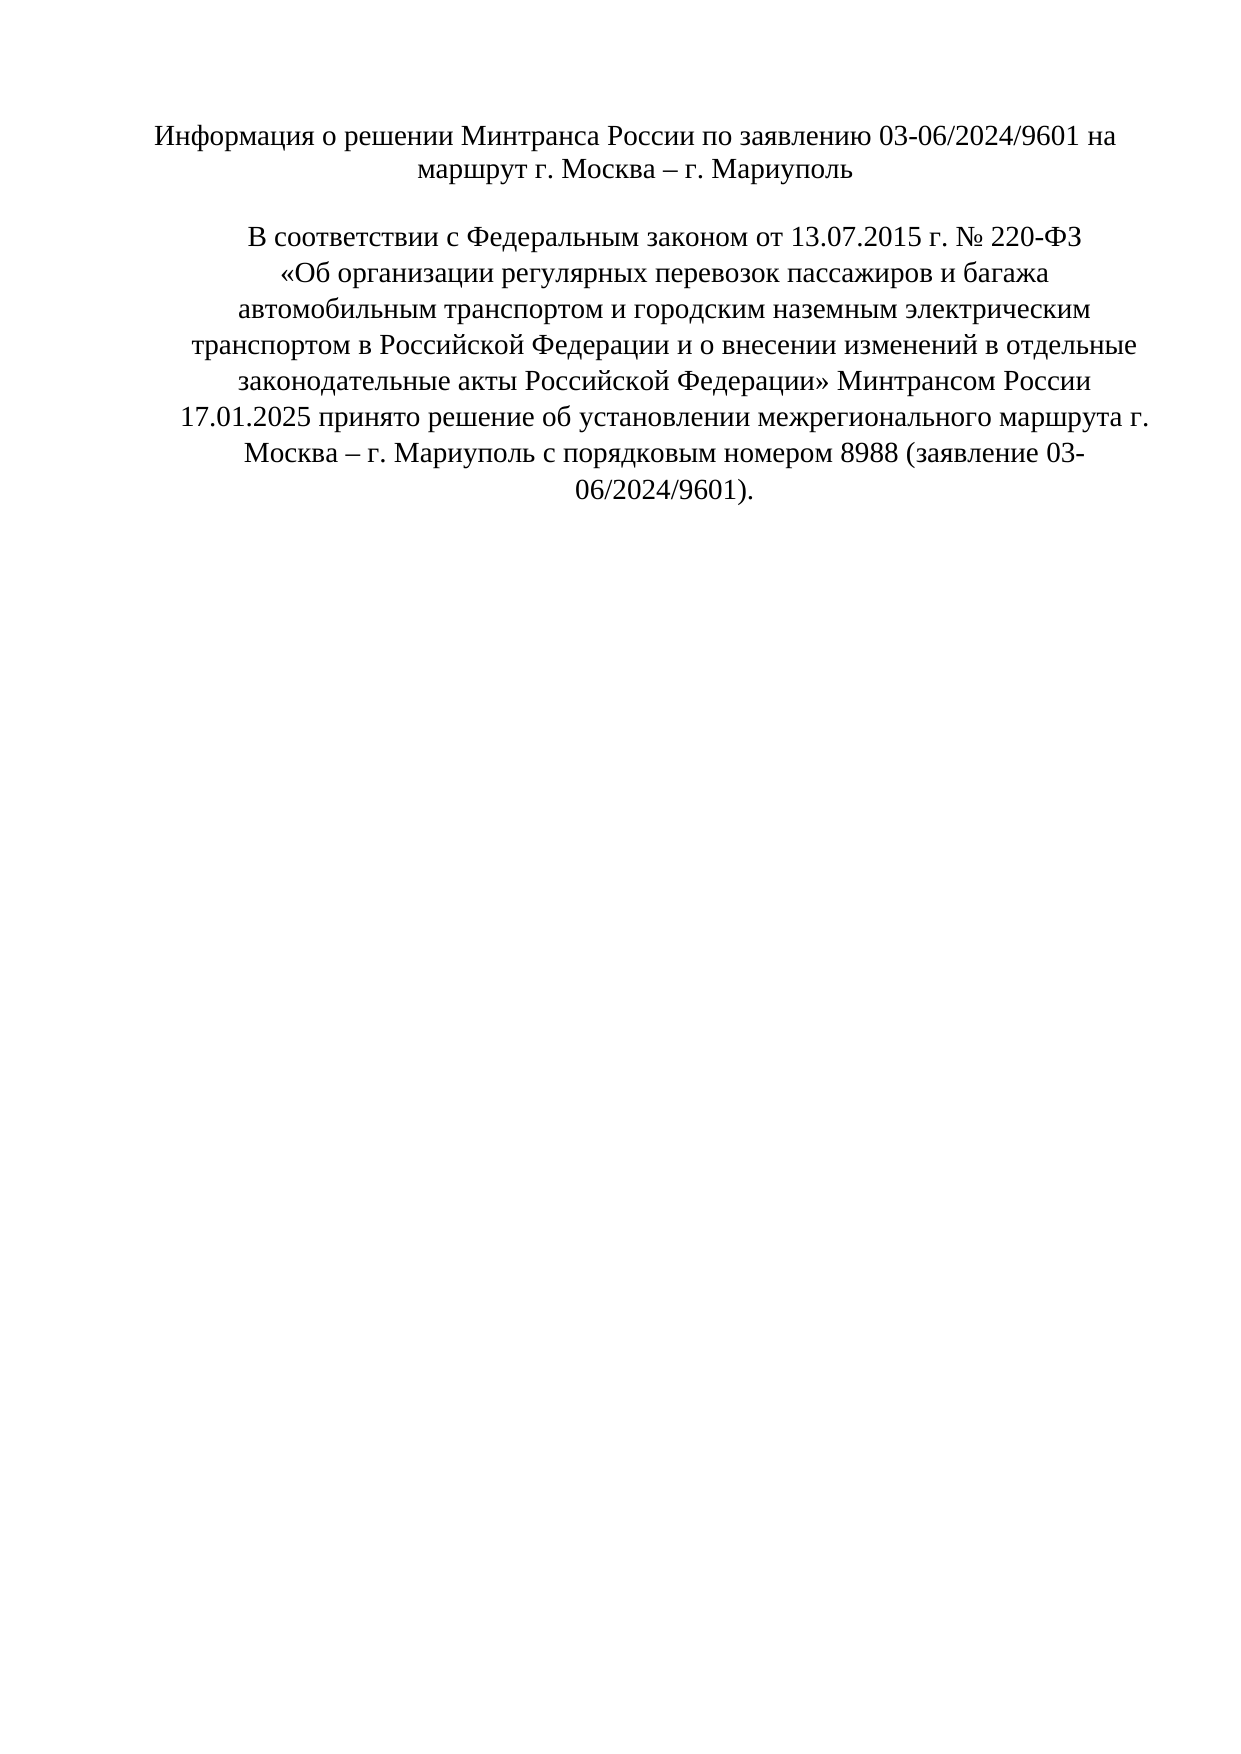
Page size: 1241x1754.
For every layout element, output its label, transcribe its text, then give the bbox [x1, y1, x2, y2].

text В соответствии с Федеральным законом от 13.07.2015 г. № 220-ФЗ «Об организации регулярных перевозок пассажиров и багажа автомобильным транспортом и городским наземным электрическим транспортом в Российской Федерации и о внесении изменений в отдельные законодательные акты Российской Федерации» Минтрансом России 17.01.2025 принято решение об установлении межрегионального маршрута г. Москва – г. Мариуполь с порядковым номером 8988 (заявление 03-06/2024/9601). [177, 219, 1152, 505]
text Информация о решении Минтранса России по заявлению 03-06/2024/9601 на маршрут г. Москва – г. Мариуполь [118, 118, 1152, 185]
